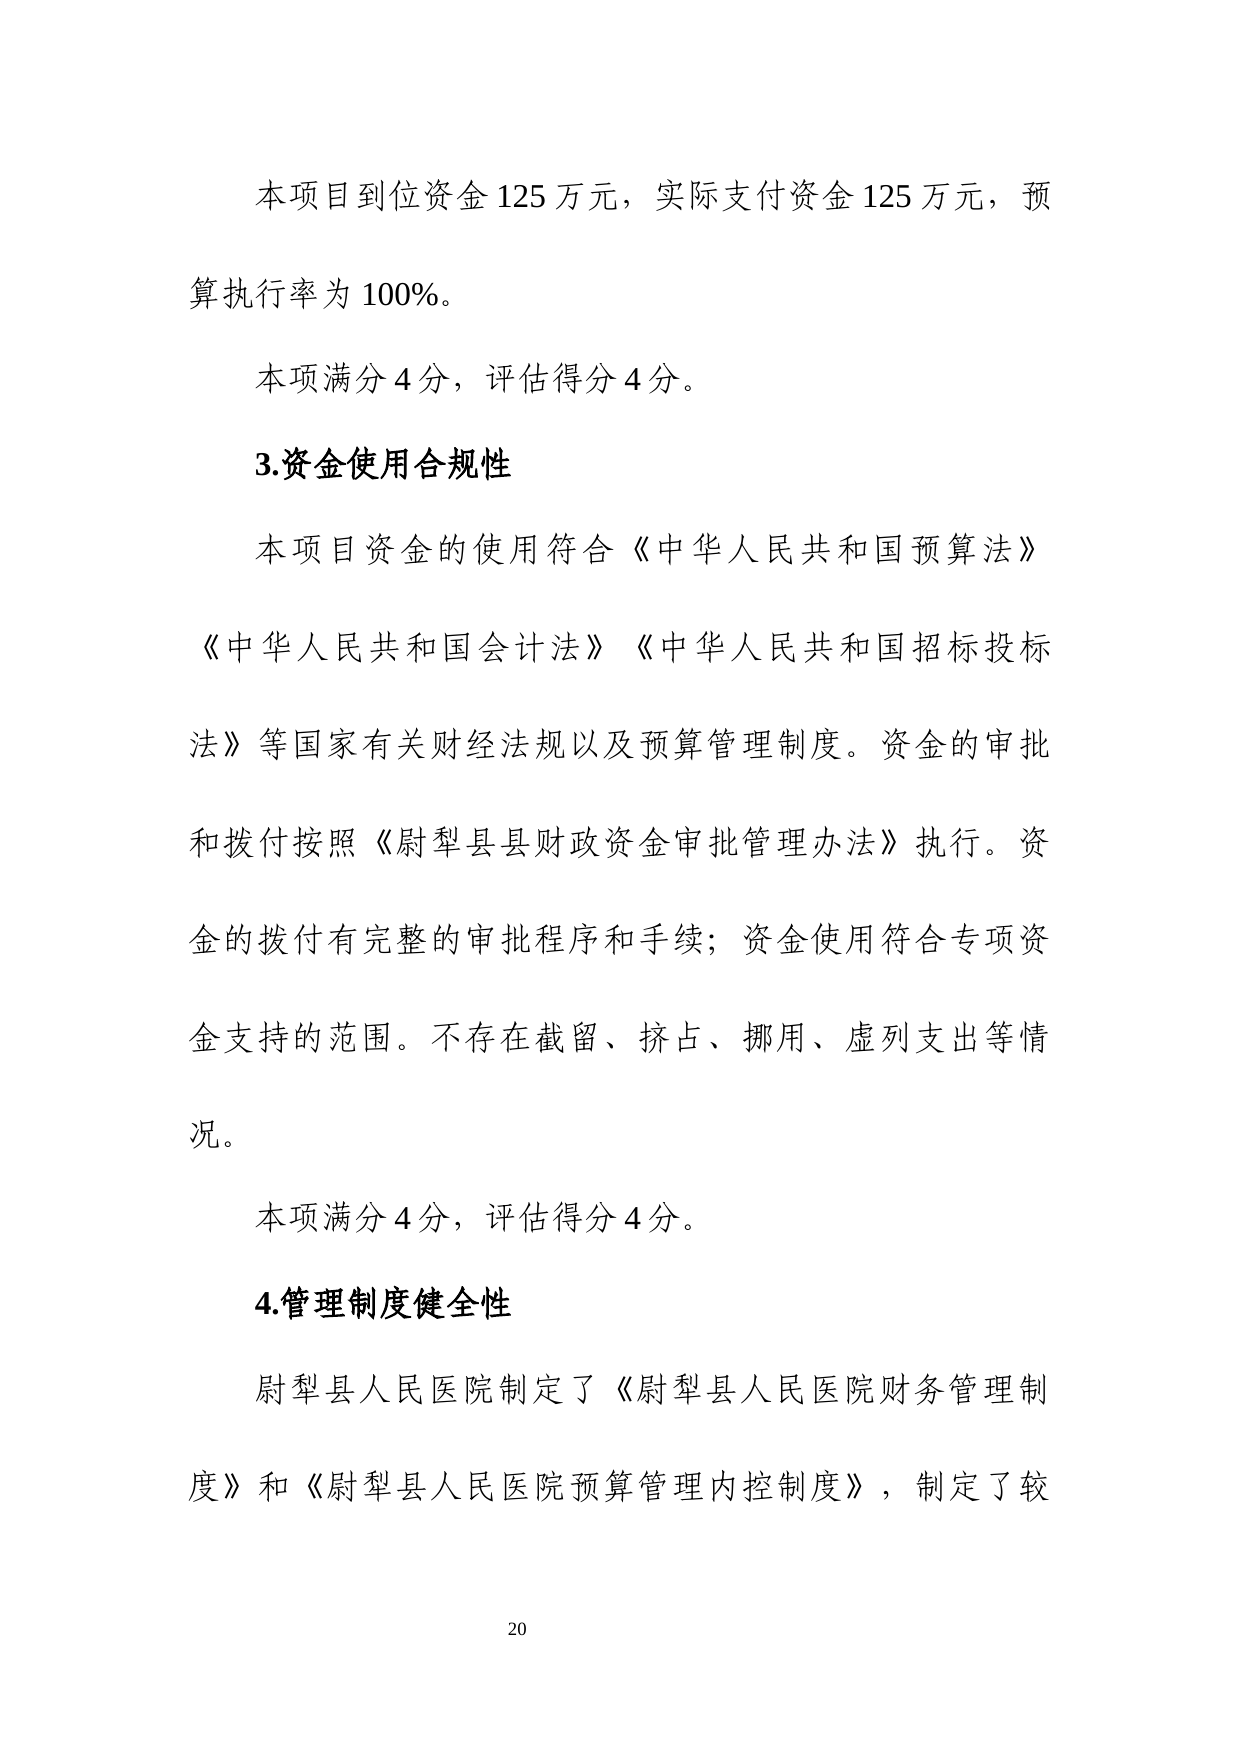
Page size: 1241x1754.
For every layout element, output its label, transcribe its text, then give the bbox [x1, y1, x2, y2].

text 本项满分4分，评估得分4分。 [187, 1184, 1053, 1249]
text 4.管理制度健全性 [187, 1269, 1053, 1334]
text 本项目资金的使用符合《中华人民共和国预算法》《中华人民共和国会计法》《中华人民共和国招标投标法》等国家有关财经法规以及预算管理制度。资金的审批和拨付按照《尉犁县县财政资金审批管理办法》执行。资金的拨付有完整的审批程序和手续；资金使用符合专项资金支持的范围。不存在截留、挤占、挪用、虚列支出等情况。 [187, 515, 1053, 1165]
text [187, 1354, 1053, 1517]
text 3.资金使用合规性 [187, 430, 1053, 495]
text 本项满分4分，评估得分4分。 [187, 345, 1053, 410]
text 本项目到位资金125万元，实际支付资金125万元，预算执行率为100%。 [187, 162, 1053, 324]
